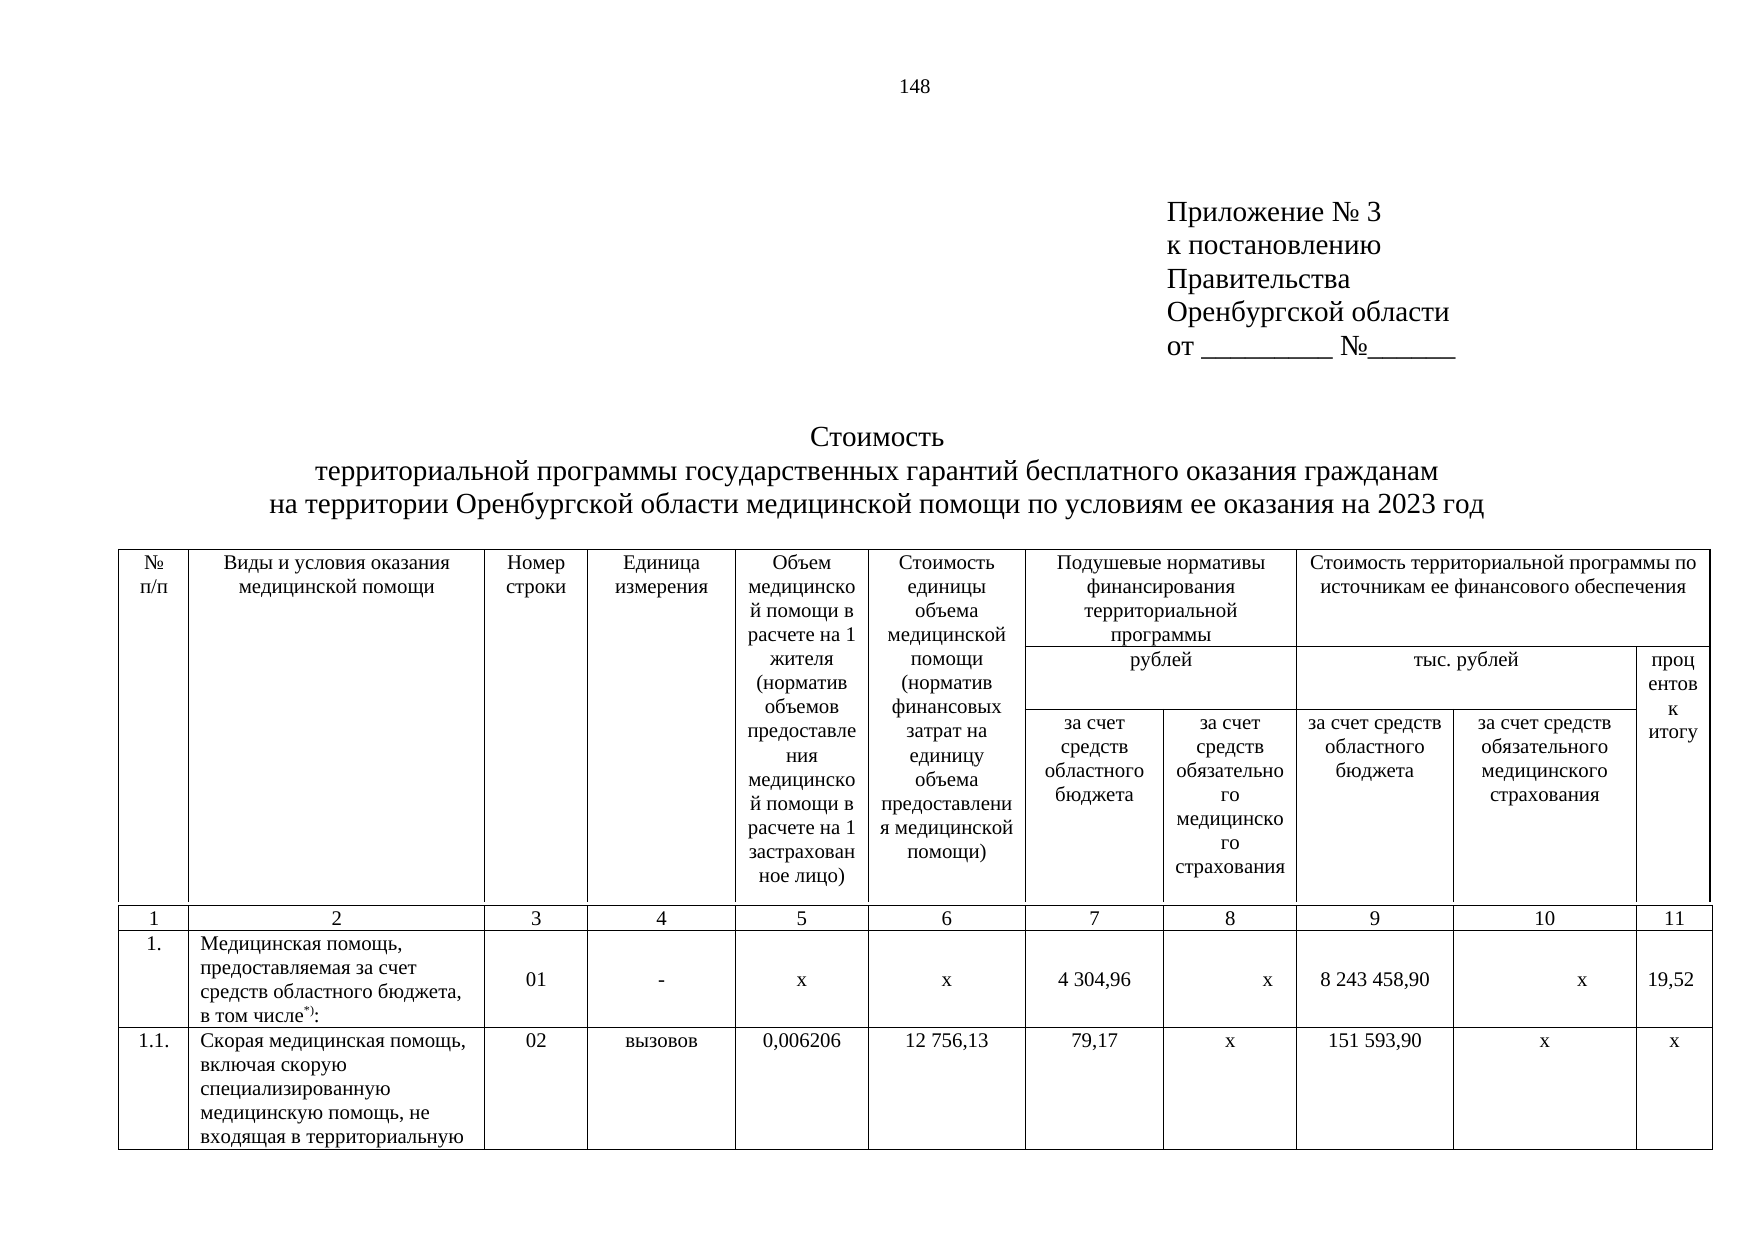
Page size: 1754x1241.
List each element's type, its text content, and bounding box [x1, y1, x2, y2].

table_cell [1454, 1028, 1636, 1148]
text Правительства [1167, 261, 1636, 294]
text Оренбургской области от _________ №______ [1167, 294, 1636, 361]
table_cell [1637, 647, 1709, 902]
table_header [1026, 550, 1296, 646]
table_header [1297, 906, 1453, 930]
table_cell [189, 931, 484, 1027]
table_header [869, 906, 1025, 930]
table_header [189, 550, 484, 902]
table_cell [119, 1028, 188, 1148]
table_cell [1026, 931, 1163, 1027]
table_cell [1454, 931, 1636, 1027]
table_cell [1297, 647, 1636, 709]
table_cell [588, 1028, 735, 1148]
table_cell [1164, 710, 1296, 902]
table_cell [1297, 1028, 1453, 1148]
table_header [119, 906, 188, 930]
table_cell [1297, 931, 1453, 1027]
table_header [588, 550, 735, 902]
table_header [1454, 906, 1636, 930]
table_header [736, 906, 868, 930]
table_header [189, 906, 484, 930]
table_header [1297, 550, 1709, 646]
text территориальной программы государственных гарантий бесплатного оказания гражданам на территории Оренбургской области медицинской помощи по условиям ее оказания на 2023 год [118, 453, 1636, 520]
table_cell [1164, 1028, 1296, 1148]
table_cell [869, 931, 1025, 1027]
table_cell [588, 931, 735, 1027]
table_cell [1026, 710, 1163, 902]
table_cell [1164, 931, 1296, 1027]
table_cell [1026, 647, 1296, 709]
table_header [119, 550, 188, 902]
text Приложение № 3 к постановлению [1167, 194, 1636, 261]
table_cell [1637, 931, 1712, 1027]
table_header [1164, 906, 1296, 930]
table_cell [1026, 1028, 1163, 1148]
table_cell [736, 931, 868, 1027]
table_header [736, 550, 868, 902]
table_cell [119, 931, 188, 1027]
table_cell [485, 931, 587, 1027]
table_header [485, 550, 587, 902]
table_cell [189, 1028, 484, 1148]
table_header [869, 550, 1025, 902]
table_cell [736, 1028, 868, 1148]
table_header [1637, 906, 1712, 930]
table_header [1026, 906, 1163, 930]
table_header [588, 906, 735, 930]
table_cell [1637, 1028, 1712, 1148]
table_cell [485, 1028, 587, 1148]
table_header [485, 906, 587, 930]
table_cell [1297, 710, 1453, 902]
text Стоимость [118, 422, 1636, 453]
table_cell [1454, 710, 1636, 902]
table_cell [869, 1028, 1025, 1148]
